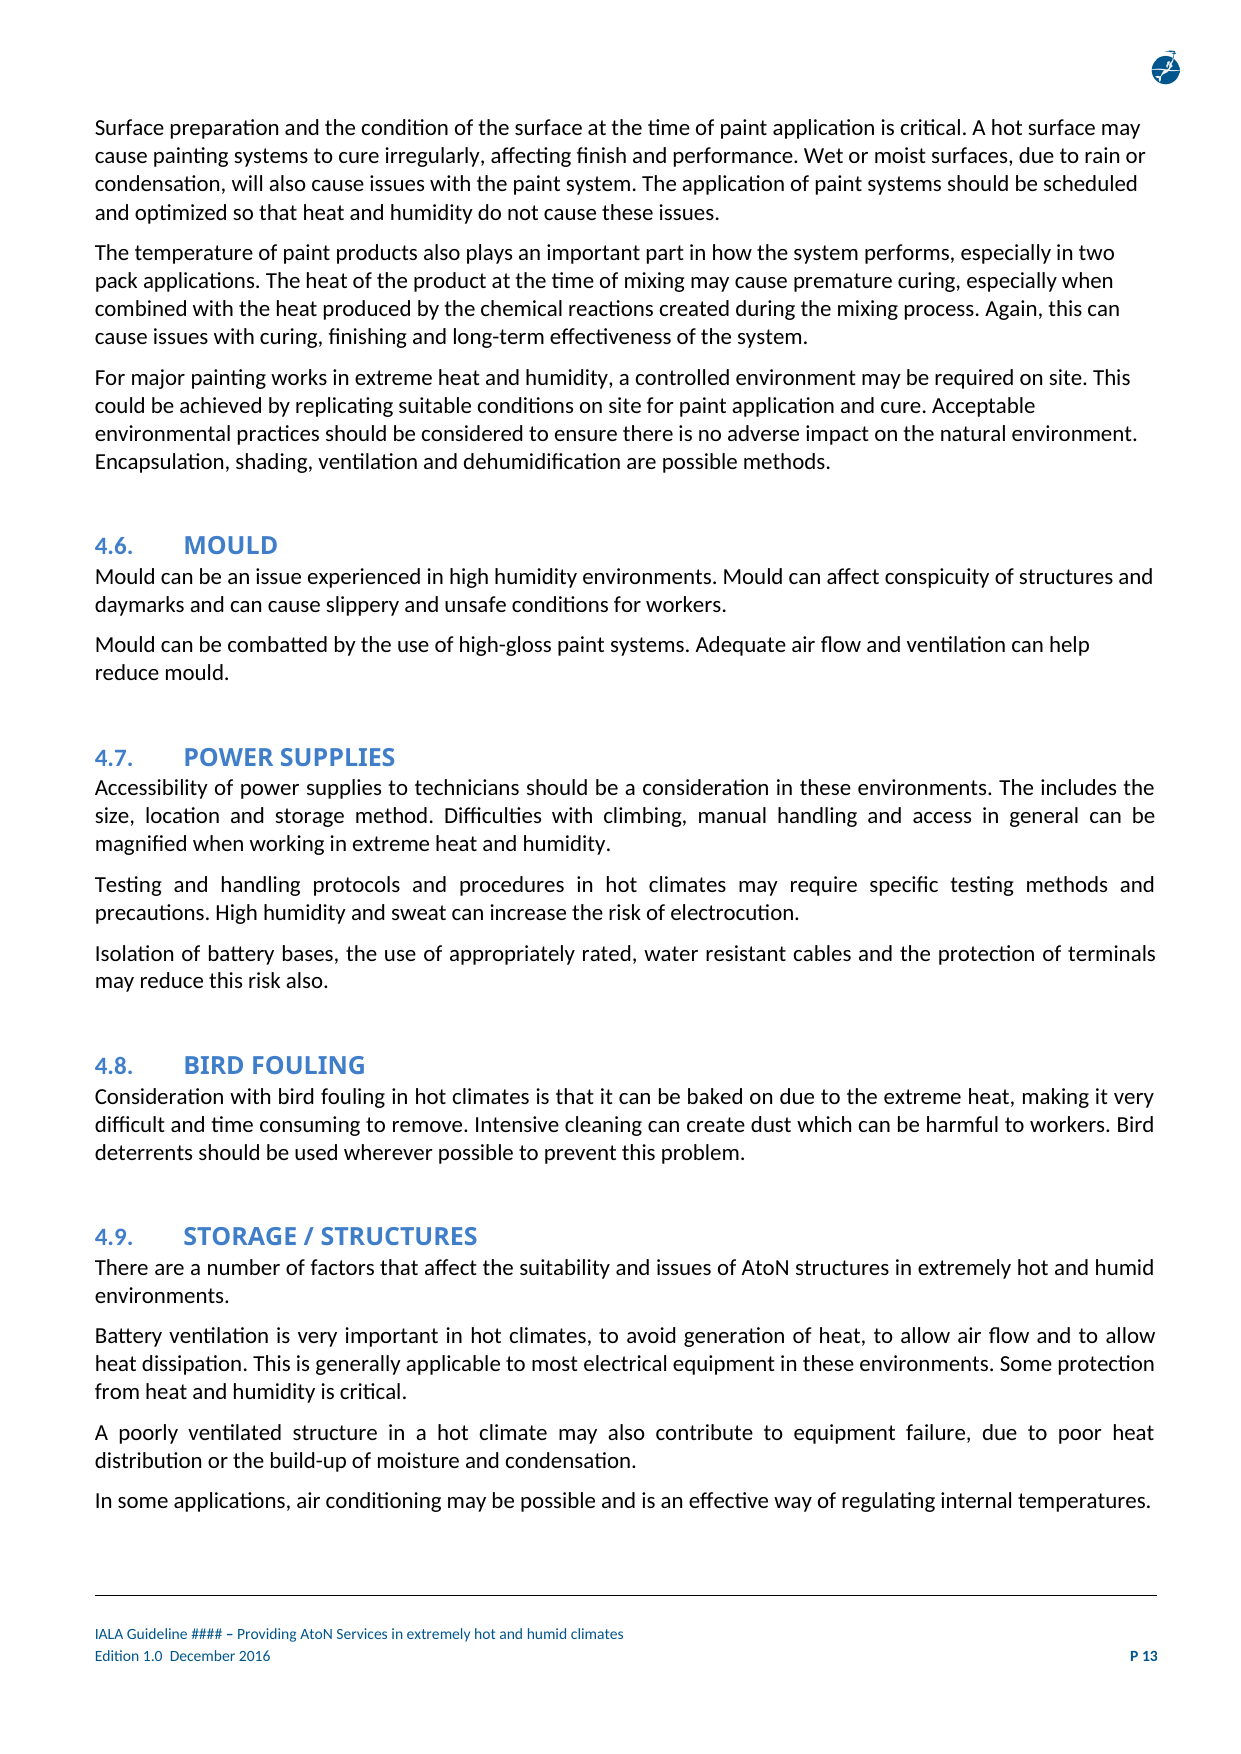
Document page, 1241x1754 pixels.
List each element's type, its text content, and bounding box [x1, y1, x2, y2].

text Testing and handling protocols and procedures in hot climates may require specific testing methods and precautions. High humidity and sweat can increase the risk of electrocution. [94, 870, 1157, 926]
text Accessibility of power supplies to technicians should be a consideration in these environments. The includes the size, location and storage method. Difficulties with climbing, manual handling and access in general can be magnified when working in extreme heat and humidity. [94, 773, 1157, 858]
text Consideration with bird fouling in hot climates is that it can be baked on due to the extreme heat, making it very difficult and time consuming to remove. Intensive cleaning can create dust which can be harmful to workers. Bird deterrents should be used wherever possible to prevent this problem. [94, 1082, 1157, 1166]
text For major painting works in extreme heat and humidity, a controlled environment may be required on site. This could be achieved by replicating suitable conditions on site for paint application and cure. Acceptable environmental practices should be considered to ensure there is no adverse impact on the natural environment. Encapsulation, shading, ventilation and dehumidification are possible methods. [94, 363, 1157, 475]
text Isolation of battery bases, the use of appropriately rated, water resistant cables and the protection of terminals may reduce this risk also. [94, 939, 1157, 995]
text Battery ventilation is very important in hot climates, to avoid generation of heat, to allow air flow and to allow heat dissipation. This is generally applicable to most electrical equipment in these environments. Some protection from heat and humidity is critical. [94, 1321, 1157, 1406]
text A poorly ventilated structure in a hot climate may also contribute to equipment failure, due to poor heat distribution or the build-up of moisture and condensation. [94, 1418, 1157, 1474]
subtitle Mould [94, 528, 1084, 562]
text Surface preparation and the condition of the surface at the time of paint application is critical. A hot surface may cause painting systems to cure irregularly, affecting finish and performance. Wet or moist surfaces, due to rain or condensation, will also cause issues with the paint system. The application of paint systems should be scheduled and optimized so that heat and humidity do not cause these issues. [94, 113, 1157, 226]
text There are a number of factors that affect the suitability and issues of AtoN structures in extremely hot and humid environments. [94, 1253, 1157, 1309]
text Mould can be combatted by the use of high-gloss paint systems. Adequate air flow and ventilation can help reduce mould. [94, 630, 1157, 686]
text The temperature of paint products also plays an important part in how the system performs, especially in two pack applications. The heat of the product at the time of mixing may cause premature curing, especially when combined with the heat produced by the chemical reactions created during the mixing process. Again, this can cause issues with curing, finishing and long-term effectiveness of the system. [94, 238, 1157, 350]
subtitle Bird Fouling [94, 1048, 1084, 1082]
text In some applications, air conditioning may be possible and is an effective way of regulating internal temperatures. [94, 1487, 1157, 1514]
subtitle Power Supplies [94, 739, 1084, 773]
text Mould can be an issue experienced in high humidity environments. Mould can affect conspicuity of structures and daymarks and can cause slippery and unsafe conditions for workers. [94, 562, 1157, 618]
subtitle Storage / Structures [94, 1219, 1084, 1253]
picture [1120, 0, 1239, 119]
